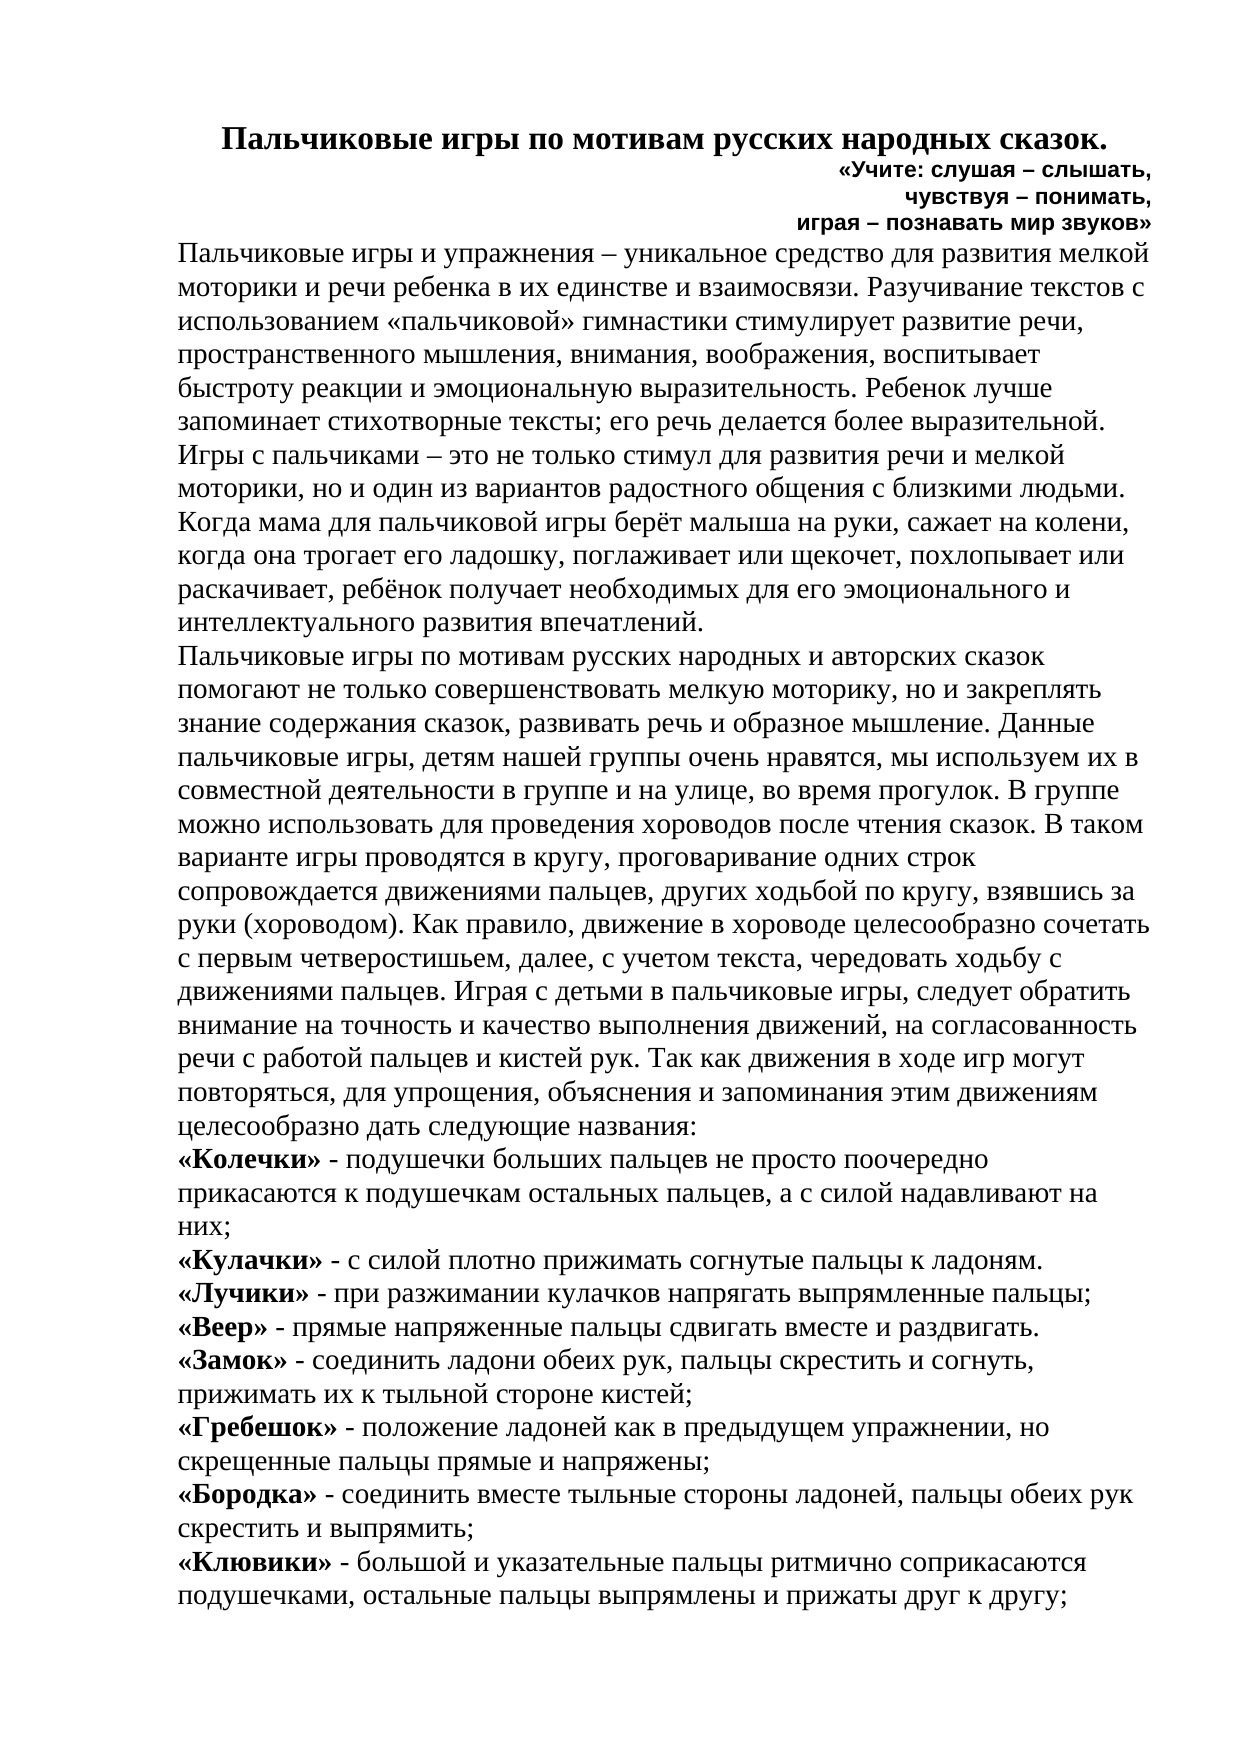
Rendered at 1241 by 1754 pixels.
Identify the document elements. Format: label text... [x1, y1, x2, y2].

text «Учите: слушая – слышать, [177, 156, 1152, 183]
text Пальчиковые игры и упражнения – уникальное средство для развития мелкой моторики и речи ребенка в их единстве и взаимосвязи. Разучивание текстов с использованием «пальчиковой» гимнастики стимулирует развитие речи, пространственного мышления, внимания, воображения, воспитывает быстроту реакции и эмоциональную выразительность. Ребенок лучше запоминает стихотворные тексты; его речь делается более выразительной. [177, 236, 1152, 437]
text «Замок» - соединить ладони обеих рук, пальцы скрестить и согнуть, прижимать их к тыльной стороне кистей; [177, 1342, 1152, 1409]
text «Гребешок» - положение ладоней как в предыдущем упражнении, но скрещенные пальцы прямые и напряжены; [177, 1409, 1152, 1477]
text Игры с пальчиками – это не только стимул для развития речи и мелкой моторики, но и один из вариантов радостного общения с близкими людьми. Когда мама для пальчиковой игры берёт малыша на руки, сажает на колени, когда она трогает его ладошку, поглаживает или щекочет, похлопывает или раскачивает, ребёнок получает необходимых для его эмоционального и интеллектуального развития впечатлений. [177, 437, 1152, 638]
text «Бородка» - соединить вместе тыльные стороны ладоней, пальцы обеих рук скрестить и выпрямить; [177, 1477, 1152, 1544]
text «Лучики» - при разжимании кулачков напрягать выпрямленные пальцы; [177, 1275, 1152, 1309]
text Пальчиковые игры по мотивам русских народных и авторских сказок помогают не только совершенствовать мелкую моторику, но и закреплять знание содержания сказок, развивать речь и образное мышление. Данные пальчиковые игры, детям нашей группы очень нравятся, мы используем их в совместной деятельности в группе и на улице, во время прогулок. В группе можно использовать для проведения хороводов после чтения сказок. В таком варианте игры проводятся в кругу, проговаривание одних строк сопровождается движениями пальцев, других ходьбой по кругу, взявшись за руки (хороводом). Как правило, движение в хороводе целесообразно сочетать с первым четверостишьем, далее, с учетом текста, чередовать ходьбу с движениями пальцев. Играя с детьми в пальчиковые игры, следует обратить внимание на точность и качество выполнения движений, на согласованность речи с работой пальцев и кистей рук. Так как движения в ходе игр могут повторяться, для упрощения, объяснения и запоминания этим движениям целесообразно дать следующие названия: [177, 638, 1152, 1141]
text «Веер» - прямые напряженные пальцы сдвигать вместе и раздвигать. [177, 1309, 1152, 1342]
text «Клювики» - большой и указательные пальцы ритмично соприкасаются подушечками, остальные пальцы выпрямлены и прижаты друг к другу; [177, 1544, 1152, 1611]
text играя – познавать мир звуков» [177, 209, 1152, 236]
text «Колечки» - подушечки больших пальцев не просто поочередно прикасаются к подушечкам остальных пальцев, а с силой надавливают на них; [177, 1141, 1152, 1242]
text чувствуя – понимать, [177, 183, 1152, 209]
text Пальчиковые игры по мотивам русских народных сказок. [177, 118, 1152, 156]
text «Кулачки» - с силой плотно прижимать согнутые пальцы к ладоням. [177, 1242, 1152, 1275]
